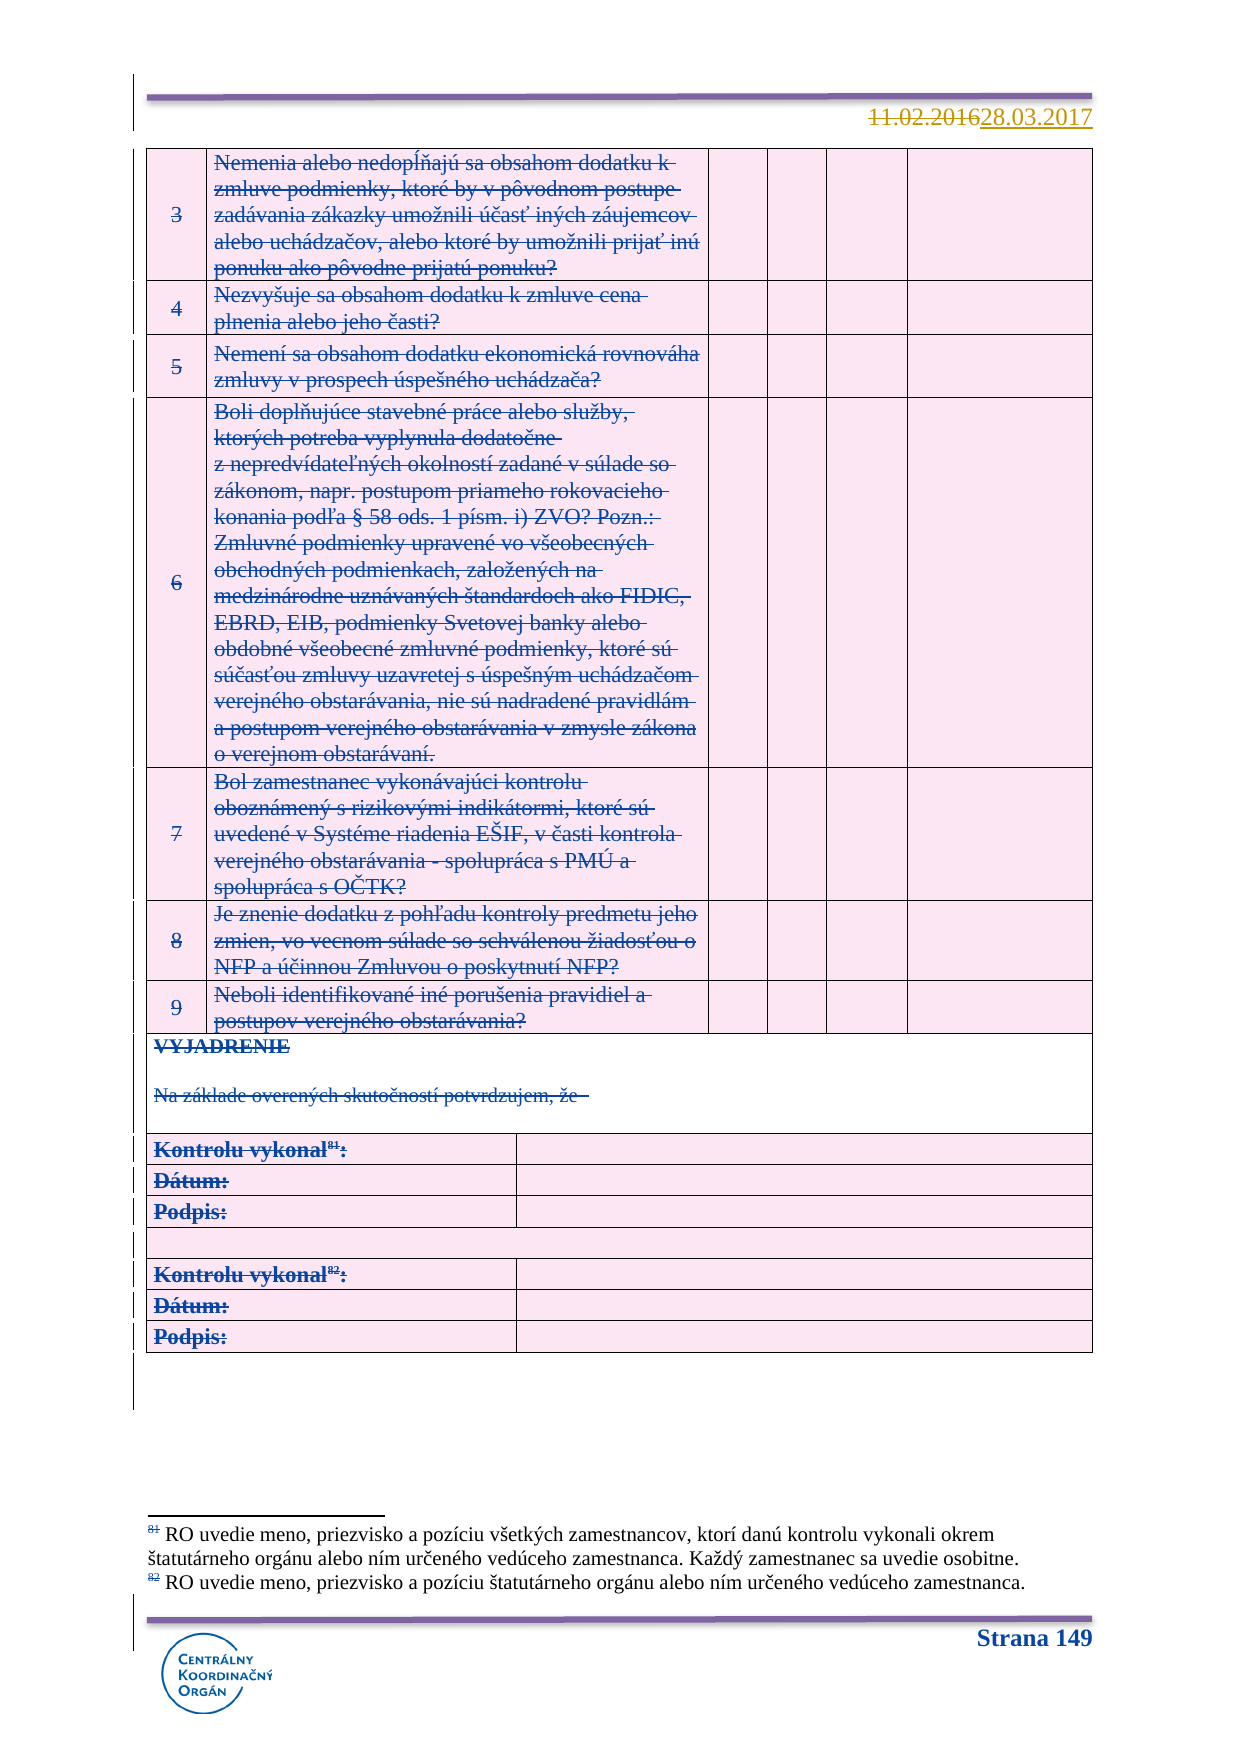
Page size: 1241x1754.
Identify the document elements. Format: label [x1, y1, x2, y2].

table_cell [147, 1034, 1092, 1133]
picture [159, 1631, 272, 1713]
